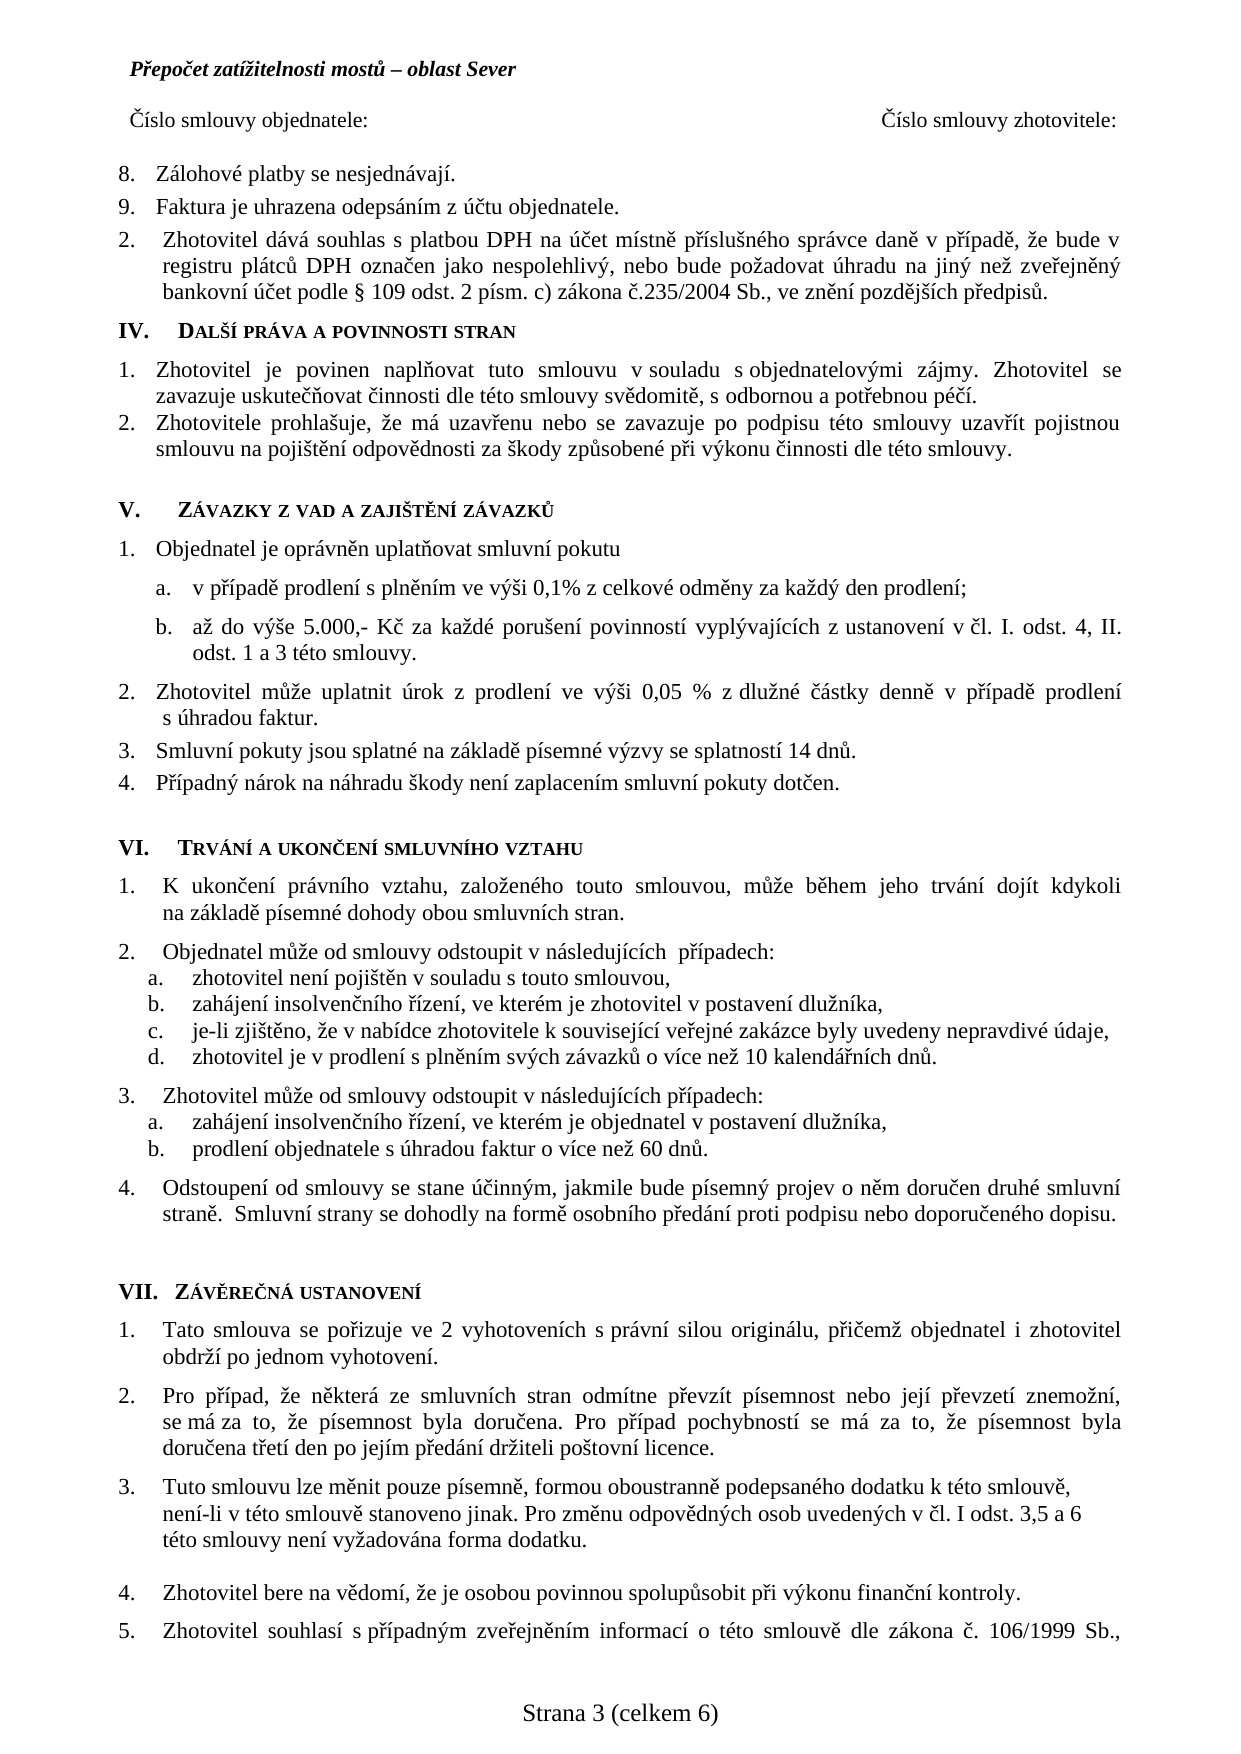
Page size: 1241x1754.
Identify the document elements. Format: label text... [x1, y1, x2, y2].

list Tato smlouva se pořizuje ve 2 vyhotoveních s právní silou originálu, přičemž objednatel i zhotovitel obdrží po jednom vyhotovení. [118, 1317, 1122, 1369]
list Zálohové platby se nesjednávají. [118, 161, 1122, 187]
list Zhotovitel bere na vědomí, že je osobou povinnou spolupůsobit při výkonu finanční kontroly. [118, 1579, 1122, 1605]
list Objednatel je oprávněn uplatňovat smluvní pokutu [118, 535, 1122, 561]
list Závazky z vad a zajištění závazků [118, 496, 1122, 522]
list Zhotovitel může od smlouvy odstoupit v následujících případech: [118, 1082, 1122, 1108]
list Odstoupení od smlouvy se stane účinným, jakmile bude písemný projev o něm doručen druhé smluvní straně. Smluvní strany se dohodly na formě osobního předání proti podpisu nebo doporučeného dopisu. [118, 1174, 1122, 1226]
list Zhotovitel může uplatnit úrok z prodlení ve výši 0,05 % z dlužné částky denně v případě prodlení s úhradou faktur. [118, 678, 1122, 731]
list Zhotovitel je povinen naplňovat tuto smlouvu v souladu s objednatelovými zájmy. Zhotovitel se zavazuje uskutečňovat činnosti dle této smlouvy svědomitě, s odbornou a potřebnou péčí. [118, 356, 1122, 409]
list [118, 1618, 1122, 1644]
list je-li zjištěno, že v nabídce zhotovitele k související veřejné zakázce byly uvedeny nepravdivé údaje, [148, 1017, 1122, 1043]
list Tuto smlouvu lze měnit pouze písemně, formou oboustranně podepsaného dodatku k této smlouvě, není-li v této smlouvě stanoveno jinak. Pro změnu odpovědných osob uvedených v čl. I odst. 3,5 a 6 této smlouvy není vyžadována forma dodatku. [118, 1473, 1122, 1552]
list až do výše 5.000,- Kč za každé porušení povinností vyplývajících z ustanovení v čl. I. odst. 4, II. odst. 1 a 3 této smlouvy. [155, 613, 1122, 665]
list Pro případ, že některá ze smluvních stran odmítne převzít písemnost nebo její převzetí znemožní, se má za to, že písemnost byla doručena. Pro případ pochybností se má za to, že písemnost byla doručena třetí den po jejím předání držiteli poštovní licence. [118, 1382, 1122, 1461]
list v případě prodlení s plněním ve výši 0,1% z celkové odměny za každý den prodlení; [155, 574, 1122, 600]
list zahájení insolvenčního řízení, ve kterém je objednatel v postavení dlužníka, [148, 1108, 1122, 1135]
list Závěrečná ustanovení [118, 1278, 1122, 1304]
list Zhotovitel dává souhlas s platbou DPH na účet místně příslušného správce daně v případě, že bude v registru plátců DPH označen jako nespolehlivý, nebo bude požadovat úhradu na jiný než zveřejněný bankovní účet podle § 109 odst. 2 písm. c) zákona č.235/2004 Sb., ve znění pozdějších předpisů. [118, 226, 1122, 305]
list Smluvní pokuty jsou splatné na základě písemné výzvy se splatností 14 dnů. [118, 737, 1122, 763]
list Trvání a ukončení smluvního vztahu [118, 834, 1122, 860]
list prodlení objednatele s úhradou faktur o více než 60 dnů. [148, 1135, 1122, 1161]
list Zhotovitele prohlašuje, že má uzavřenu nebo se zavazuje po podpisu této smlouvy uzavřít pojistnou smlouvu na pojištění odpovědnosti za škody způsobené při výkonu činnosti dle této smlouvy. [118, 409, 1122, 462]
list Faktura je uhrazena odepsáním z účtu objednatele. [118, 193, 1122, 219]
text IV. Další práva a povinnosti stran [118, 317, 1122, 344]
list zhotovitel je v prodlení s plněním svých závazků o více než 10 kalendářních dnů. [148, 1043, 1122, 1069]
list zahájení insolvenčního řízení, ve kterém je zhotovitel v postavení dlužníka, [148, 991, 1122, 1017]
list K ukončení právního vztahu, založeného touto smlouvou, může během jeho trvání dojít kdykoli na základě písemné dohody obou smluvních stran. [118, 873, 1122, 925]
list Případný nárok na náhradu škody není zaplacením smluvní pokuty dotčen. [118, 769, 1122, 796]
list zhotovitel není pojištěn v souladu s touto smlouvou, [148, 964, 1122, 991]
list Objednatel může od smlouvy odstoupit v následujících případech: [118, 938, 1122, 964]
